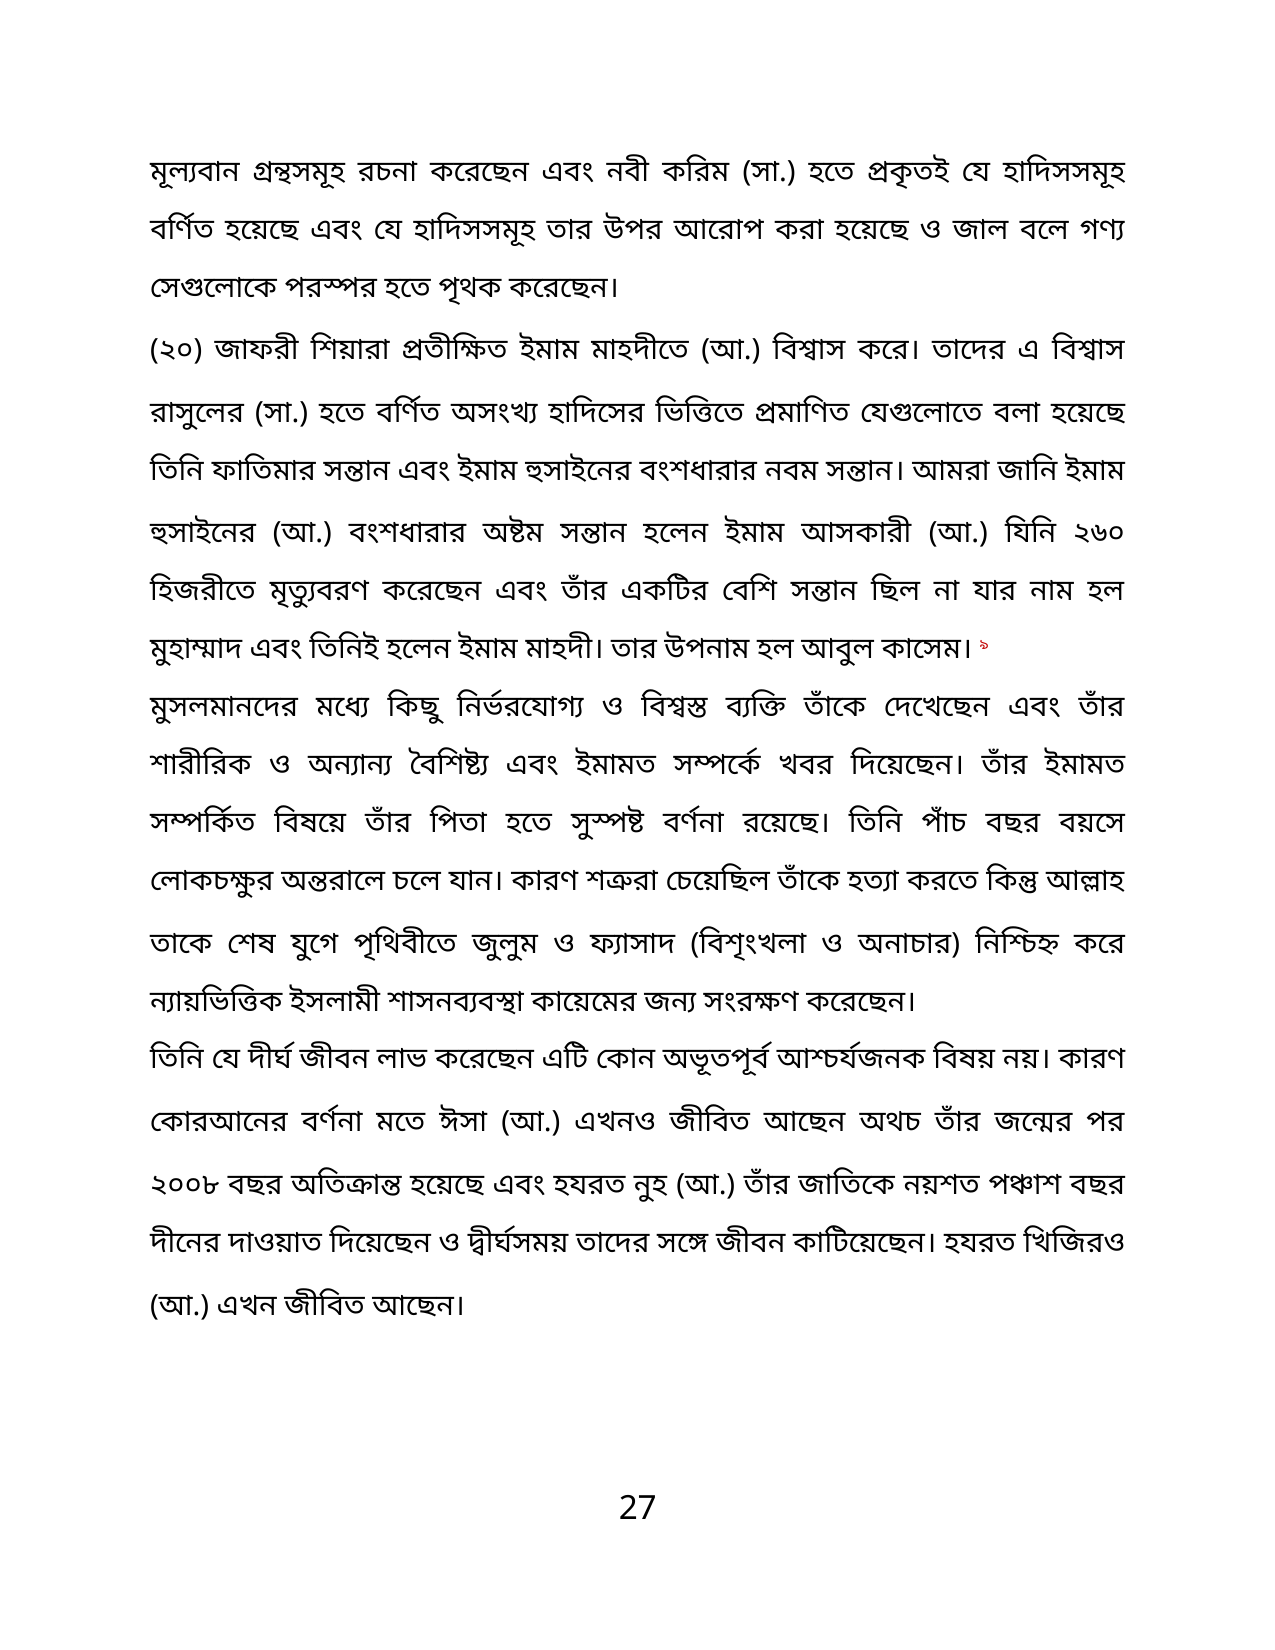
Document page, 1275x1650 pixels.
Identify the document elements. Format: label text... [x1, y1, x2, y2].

text (২০) জাফরী শিয়ারা প্রতীক্ষিত ইমাম মাহদীতে (আ.) বিশ্বাস করে। তাদের এ বিশ্বাস রাসুলের (সা.) হতে বর্ণিত অসংখ্য হাদিসের ভিত্তিতে প্রমাণিত যেগুলোতে বলা হয়েছে তিনি ফাতিমার সন্তান এবং ইমাম হুসাইনের বংশধারার নবম সন্তান। আমরা জানি ইমাম হুসাইনের (আ.) বংশধারার অষ্টম সন্তান হলেন ইমাম আসকারী (আ.) যিনি ২৬০ হিজরীতে মৃত্যুবরণ করেছেন এবং তাঁর একটির বেশি সন্তান ছিল না যার নাম হল মুহাম্মাদ এবং তিনিই হলেন ইমাম মাহদী। তার উপনাম হল আবুল কাসেম। ৯ [150, 328, 1125, 671]
text তিনি যে দীর্ঘ জীবন লাভ করেছেন এটি কোন অভূতপূর্ব আশ্চর্যজনক বিষয় নয়। কারণ কোরআনের বর্ণনা মতে ঈসা (আ.) এখনও জীবিত আছেন অথচ তাঁর জন্মের পর ২০০৮ বছর অতিক্রান্ত হয়েছে এবং হযরত নুহ (আ.) তাঁর জাতিকে নয়শত পঞ্চাশ বছর দীনের দাওয়াত দিয়েছেন ও দ্বীর্ঘসময় তাদের সঙ্গে জীবন কাটিয়েছেন। হযরত খিজিরও (আ.) এখন জীবিত আছেন। [150, 1042, 1125, 1327]
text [150, 150, 1125, 309]
text মুসলমানদের মধ্যে কিছু নির্ভরযোগ্য ও বিশ্বস্ত ব্যক্তি তাঁকে দেখেছেন এবং তাঁর শারীরিক ও অন্যান্য বৈশিষ্ট্য এবং ইমামত সম্পর্কে খবর দিয়েছেন। তাঁর ইমামত সম্পর্কিত বিষয়ে তাঁর পিতা হতে সুস্পষ্ট বর্ণনা রয়েছে। তিনি পাঁচ বছর বয়সে লোকচক্ষুর অন্তরালে চলে যান। কারণ শত্রুরা চেয়েছিল তাঁকে হত্যা করতে কিন্তু আল্লাহ তাকে শেষ যুগে পৃথিবীতে জুলুম ও ফ্যাসাদ (বিশৃংখলা ও অনাচার) নিশ্চিহ্ন করে ন্যায়ভিত্তিক ইসলামী শাসনব্যবস্থা কায়েমের জন্য সংরক্ষণ করেছেন। [150, 690, 1125, 1023]
